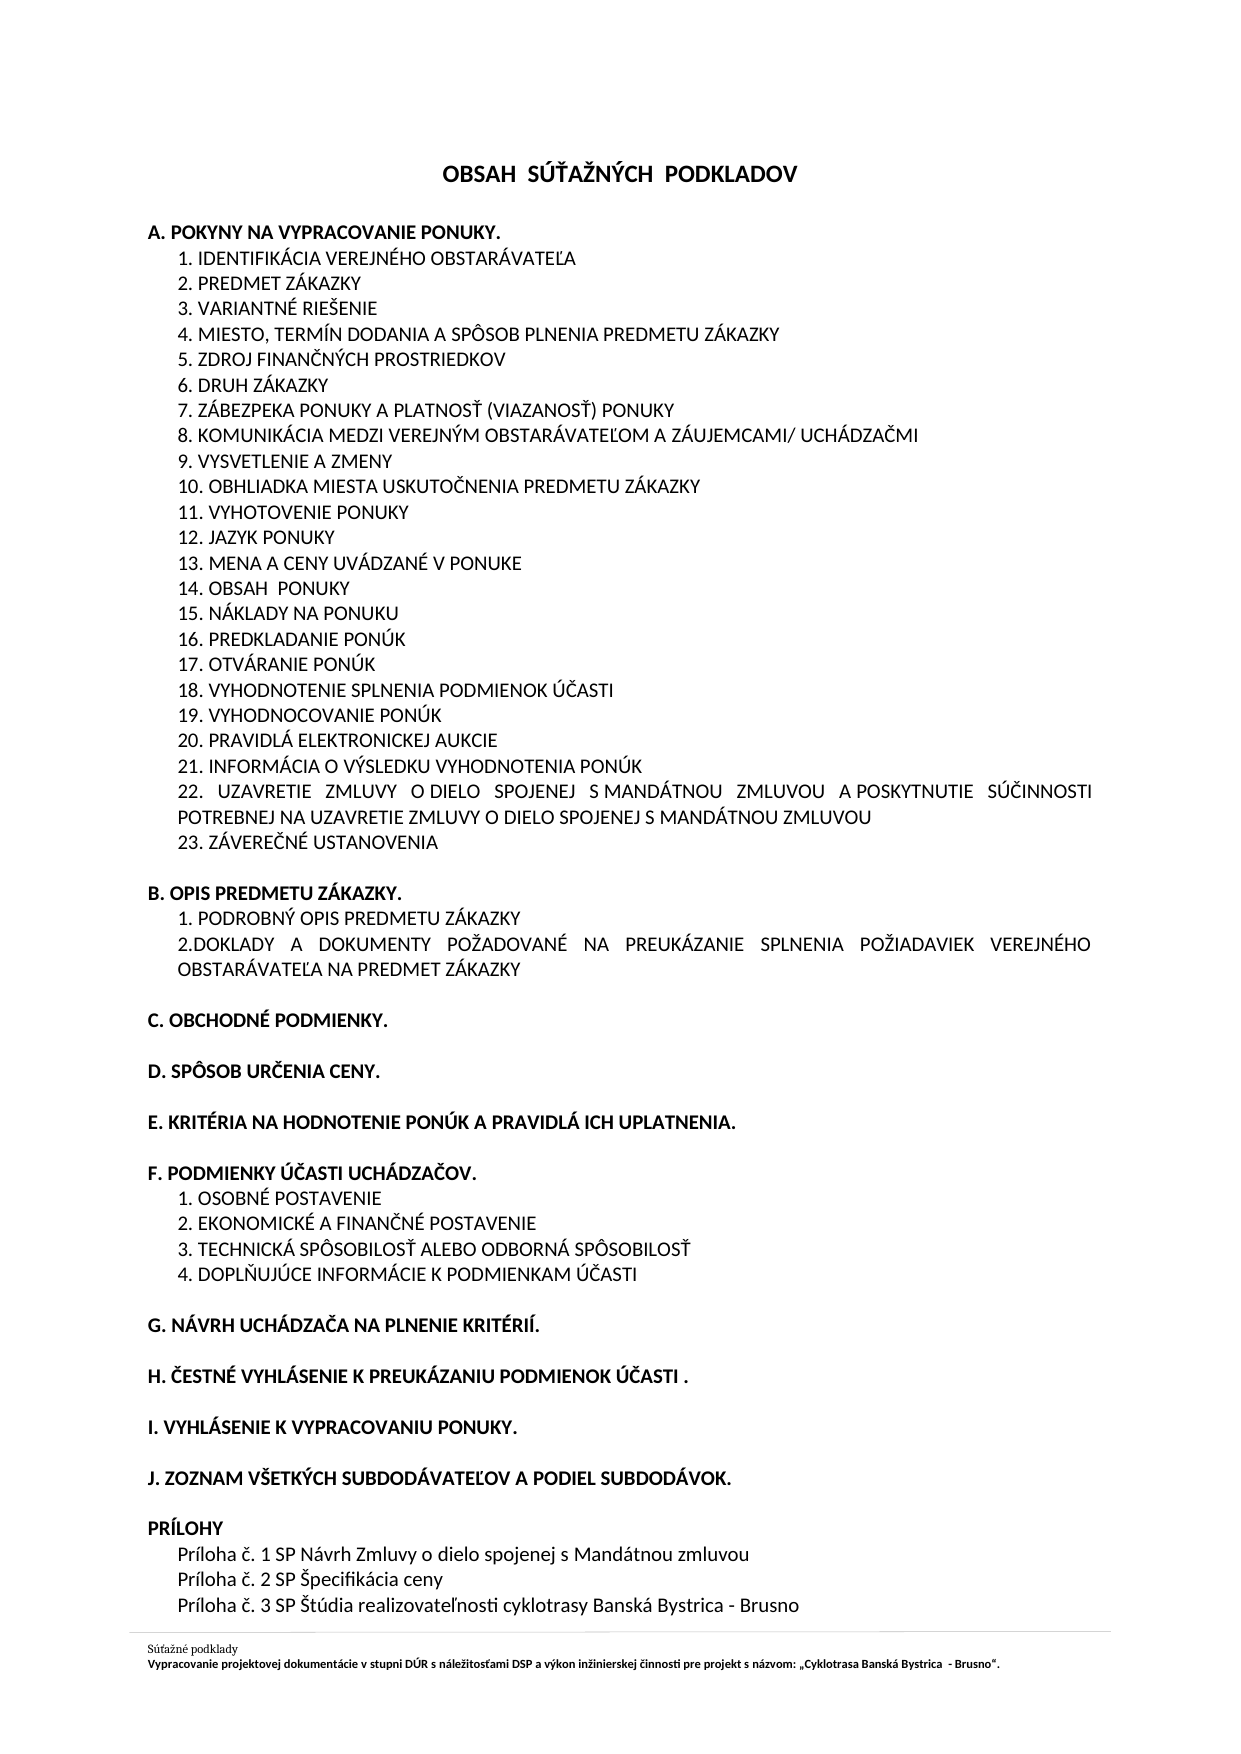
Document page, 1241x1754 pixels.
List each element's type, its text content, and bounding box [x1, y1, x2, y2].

text 18. VYHODNOTENIE SPLNENIA PODMIENOK ÚČASTI [177, 677, 1092, 702]
text 5. ZDROJ FINANČNÝCH PROSTRIEDKOV [177, 346, 1092, 372]
text A. POKYNY NA VYPRACOVANIE PONUKY. [148, 219, 1092, 245]
text Príloha č. 2 SP Špecifikácia ceny [177, 1566, 1092, 1592]
text 14. OBSAH PONUKY [177, 575, 1092, 601]
text J. ZOZNAM VŠETKÝCH SUBDODÁVATEĽOV A PODIEL SUBDODÁVOK. [148, 1465, 1092, 1490]
text Príloha č. 1 SP Návrh Zmluvy o dielo spojenej s Mandátnou zmluvou [177, 1541, 1092, 1566]
text 1. IDENTIFIKÁCIA VEREJNÉHO OBSTARÁVATEĽA [177, 245, 1092, 270]
text 2. EKONOMICKÉ A FINANČNÉ POSTAVENIE [177, 1211, 1092, 1236]
text 3. VARIANTNÉ RIEŠENIE [177, 296, 1092, 321]
text 8. KOMUNIKÁCIA MEDZI VEREJNÝM OBSTARÁVATEĽOM A ZÁUJEMCAMI/ UCHÁDZAČMI [177, 423, 1092, 448]
text 22. UZAVRETIE ZMLUVY O DIELO SPOJENEJ S MANDÁTNOU ZMLUVOU A POSKYTNUTIE SÚČINNOSTI POTREBNEJ NA UZAVRETIE ZMLUVY O DIELO SPOJENEJ S MANDÁTNOU ZMLUVOU [177, 778, 1092, 829]
text PRÍLOHY [148, 1516, 1092, 1541]
text 21. INFORMÁCIA O VÝSLEDKU VYHODNOTENIA PONÚK [177, 753, 1092, 778]
text 2.DOKLADY A DOKUMENTY POŽADOVANÉ NA PREUKÁZANIE SPLNENIA POŽIADAVIEK VEREJNÉHO OBSTARÁVATEĽA NA PREDMET ZÁKAZKY [177, 931, 1092, 982]
text 13. MENA A CENY UVÁDZANÉ V PONUKE [177, 550, 1092, 575]
text I. VYHLÁSENIE K VYPRACOVANIU PONUKY. [148, 1414, 1092, 1439]
text E. KRITÉRIA NA HODNOTENIE PONÚK A PRAVIDLÁ ICH UPLATNENIA. [148, 1109, 1092, 1134]
text 1. OSOBNÉ POSTAVENIE [177, 1185, 1092, 1211]
text 17. OTVÁRANIE PONÚK [177, 651, 1092, 677]
text 20. PRAVIDLÁ ELEKTRONICKEJ AUKCIE [177, 728, 1092, 753]
text G. NÁVRH UCHÁDZAČA NA PLNENIE KRITÉRIÍ. [148, 1312, 1092, 1338]
text H. ČESTNÉ VYHLÁSENIE K PREUKÁZANIU PODMIENOK ÚČASTI . [148, 1363, 1092, 1388]
text OBSAH SÚŤAŽNÝCH PODKLADOV [148, 158, 1092, 189]
text 23. ZÁVEREČNÉ USTANOVENIA [177, 829, 1092, 855]
text B. OPIS PREDMETU ZÁKAZKY. [148, 880, 1092, 906]
text 3. TECHNICKÁ SPÔSOBILOSŤ ALEBO ODBORNÁ SPÔSOBILOSŤ [177, 1236, 1092, 1261]
text Príloha č. 3 SP Štúdia realizovateľnosti cyklotrasy Banská Bystrica - Brusno [177, 1592, 1092, 1617]
text 16. PREDKLADANIE PONÚK [177, 626, 1092, 651]
text 15. NÁKLADY NA PONUKU [177, 601, 1092, 626]
text 7. ZÁBEZPEKA PONUKY A PLATNOSŤ (VIAZANOSŤ) PONUKY [177, 397, 1092, 423]
text 4. MIESTO, TERMÍN DODANIA A SPÔSOB PLNENIA PREDMETU ZÁKAZKY [177, 321, 1092, 346]
text 11. VYHOTOVENIE PONUKY [177, 499, 1092, 524]
text 4. DOPLŇUJÚCE INFORMÁCIE K PODMIENKAM ÚČASTI [177, 1261, 1092, 1287]
text 6. DRUH ZÁKAZKY [177, 372, 1092, 397]
text 10. OBHLIADKA MIESTA USKUTOČNENIA PREDMETU ZÁKAZKY [177, 473, 1092, 499]
text D. SPÔSOB URČENIA CENY. [148, 1058, 1092, 1083]
text 19. VYHODNOCOVANIE PONÚK [177, 702, 1092, 728]
text 9. VYSVETLENIE A ZMENY [177, 448, 1092, 473]
text F. PODMIENKY ÚČASTI UCHÁDZAČOV. [148, 1160, 1092, 1185]
text 2. PREDMET ZÁKAZKY [177, 270, 1092, 296]
text 1. PODROBNÝ OPIS PREDMETU ZÁKAZKY [177, 906, 1092, 931]
text C. OBCHODNÉ PODMIENKY. [148, 1007, 1092, 1033]
text 12. JAZYK PONUKY [177, 524, 1092, 550]
